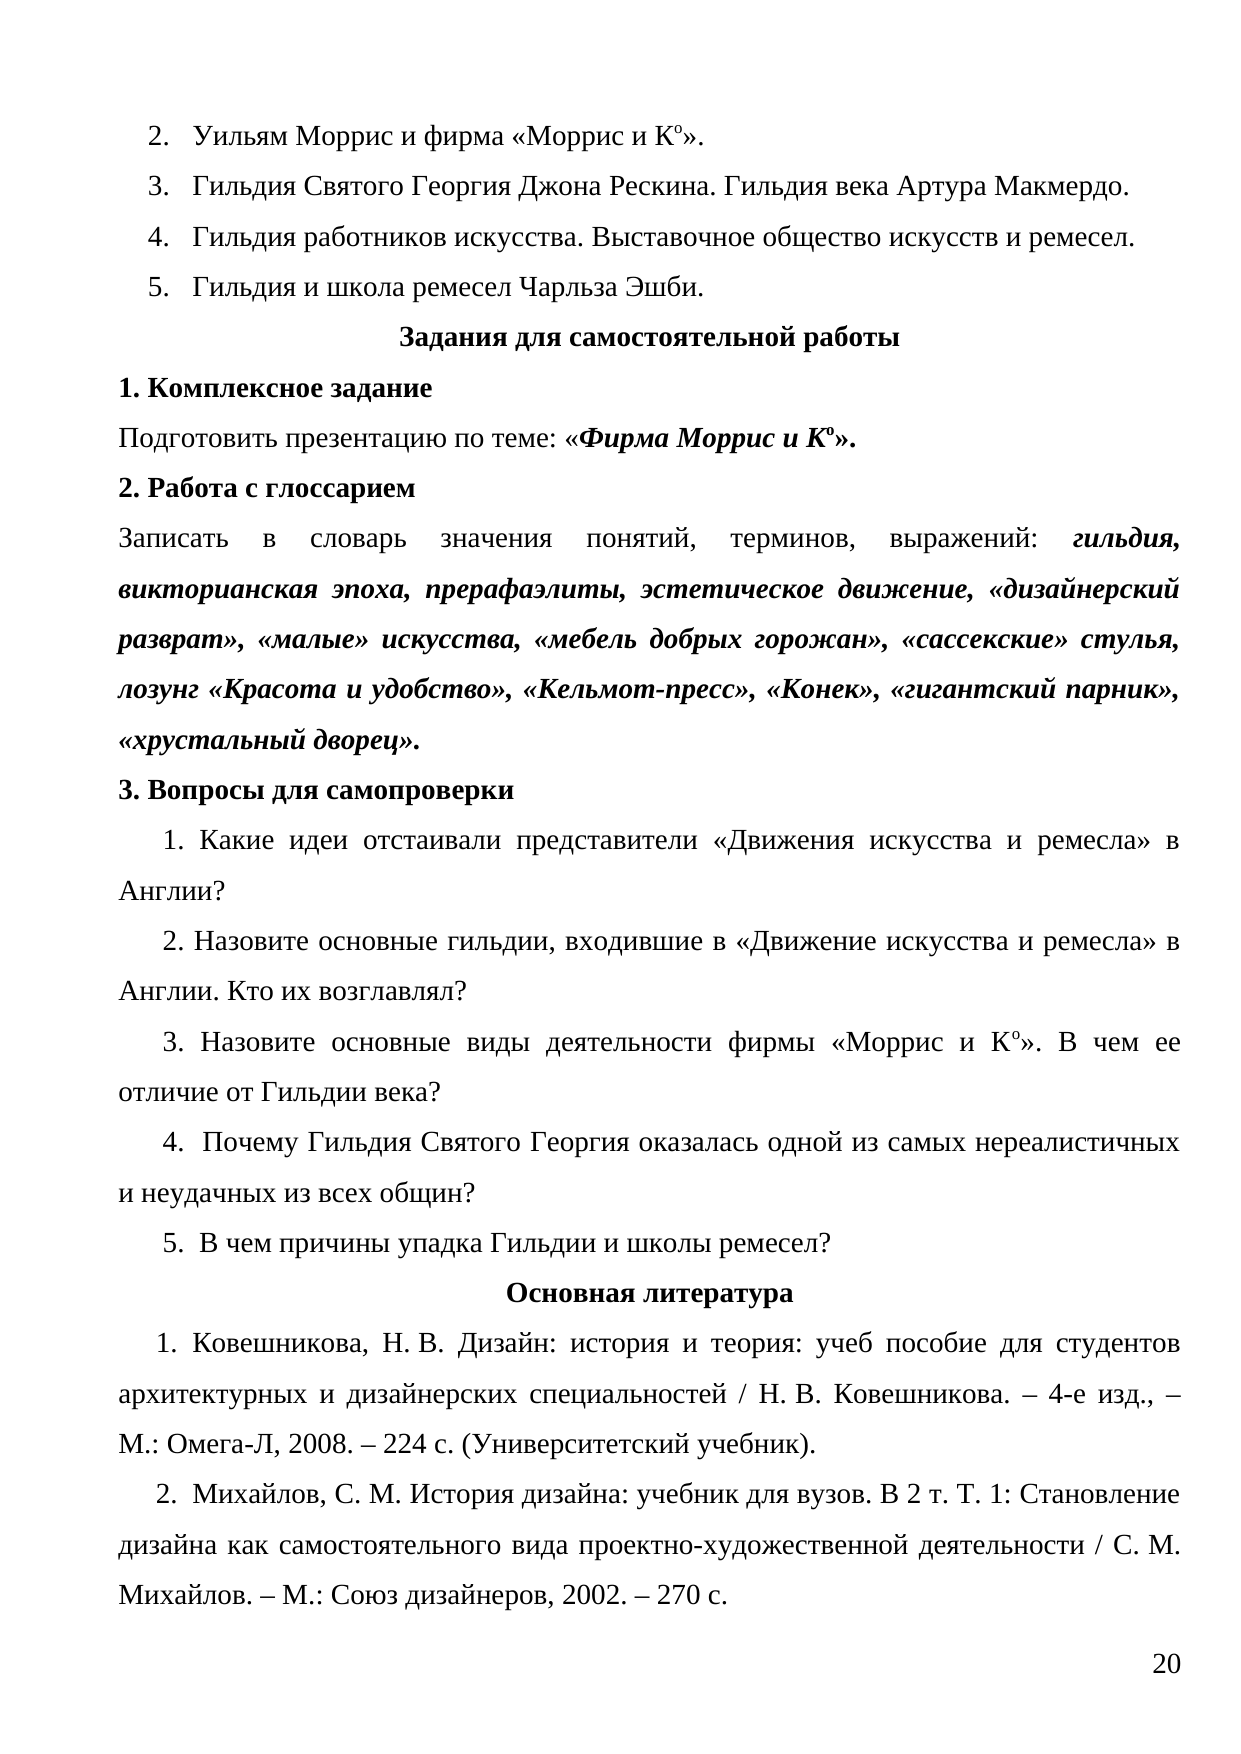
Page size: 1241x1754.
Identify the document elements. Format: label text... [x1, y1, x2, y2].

text Подготовить презентацию по теме: «Фирма Моррис и Ко». [118, 420, 1181, 453]
text 3. Вопросы для самопроверки [118, 772, 1181, 806]
list Михайлов, С. М. История дизайна: учебник для вузов. В 2 т. Т. 1: Становление дизайна как самостоятельного вида проектно-художественной деятельности / С. М. Михайлов. – М.: Союз дизайнеров, 2002. – 270 с. [118, 1477, 1181, 1611]
text 2. Назовите основные гильдии, входившие в «Движение искусства и ремесла» в Англии. Кто их возглавлял? [118, 923, 1181, 1007]
text Основная литература [118, 1275, 1181, 1309]
list Уильям Моррис и фирма «Моррис и Ко». [118, 118, 1181, 152]
text 3. Назовите основные виды деятельности фирмы «Моррис и Ко». В чем ее отличие от Гильдии века? [118, 1024, 1181, 1108]
text 5. В чем причины упадка Гильдии и школы ремесел? [118, 1225, 1181, 1258]
list Гильдия работников искусства. Выставочное общество искусств и ремесел. [118, 219, 1181, 252]
list Гильдия Святого Георгия Джона Рескина. Гильдия века Артура Макмердо. [118, 168, 1181, 202]
text 2. Работа с глоссарием [118, 470, 1181, 504]
list Ковешникова, Н. В. Дизайн: история и теория: учеб пособие для студентов архитектурных и дизайнерских специальностей / Н. В. Ковешникова. – 4-е изд., – М.: Омега-Л, 2008. – 224 с. (Университетский учебник). [118, 1326, 1181, 1460]
text 4. Почему Гильдия Святого Георгия оказалась одной из самых нереалистичных и неудачных из всех общин? [118, 1124, 1181, 1208]
text 1. Какие идеи отстаивали представители «Движения искусства и ремесла» в Англии? [118, 822, 1181, 906]
text Задания для самостоятельной работы [118, 319, 1181, 353]
list Гильдия и школа ремесел Чарльза Эшби. [118, 269, 1181, 303]
text Записать в словарь значения понятий, терминов, выражений: гильдия, викторианская эпоха, прерафаэлиты, эстетическое движение, «дизайнерский разврат», «малые» искусства, «мебель добрых горожан», «сассекские» стулья, лозунг «Красота и удобство», «Кельмот-пресс», «Конек», «гигантский парник», «хрустальный дворец». [118, 521, 1181, 755]
text 1. Комплексное задание [118, 370, 1181, 403]
